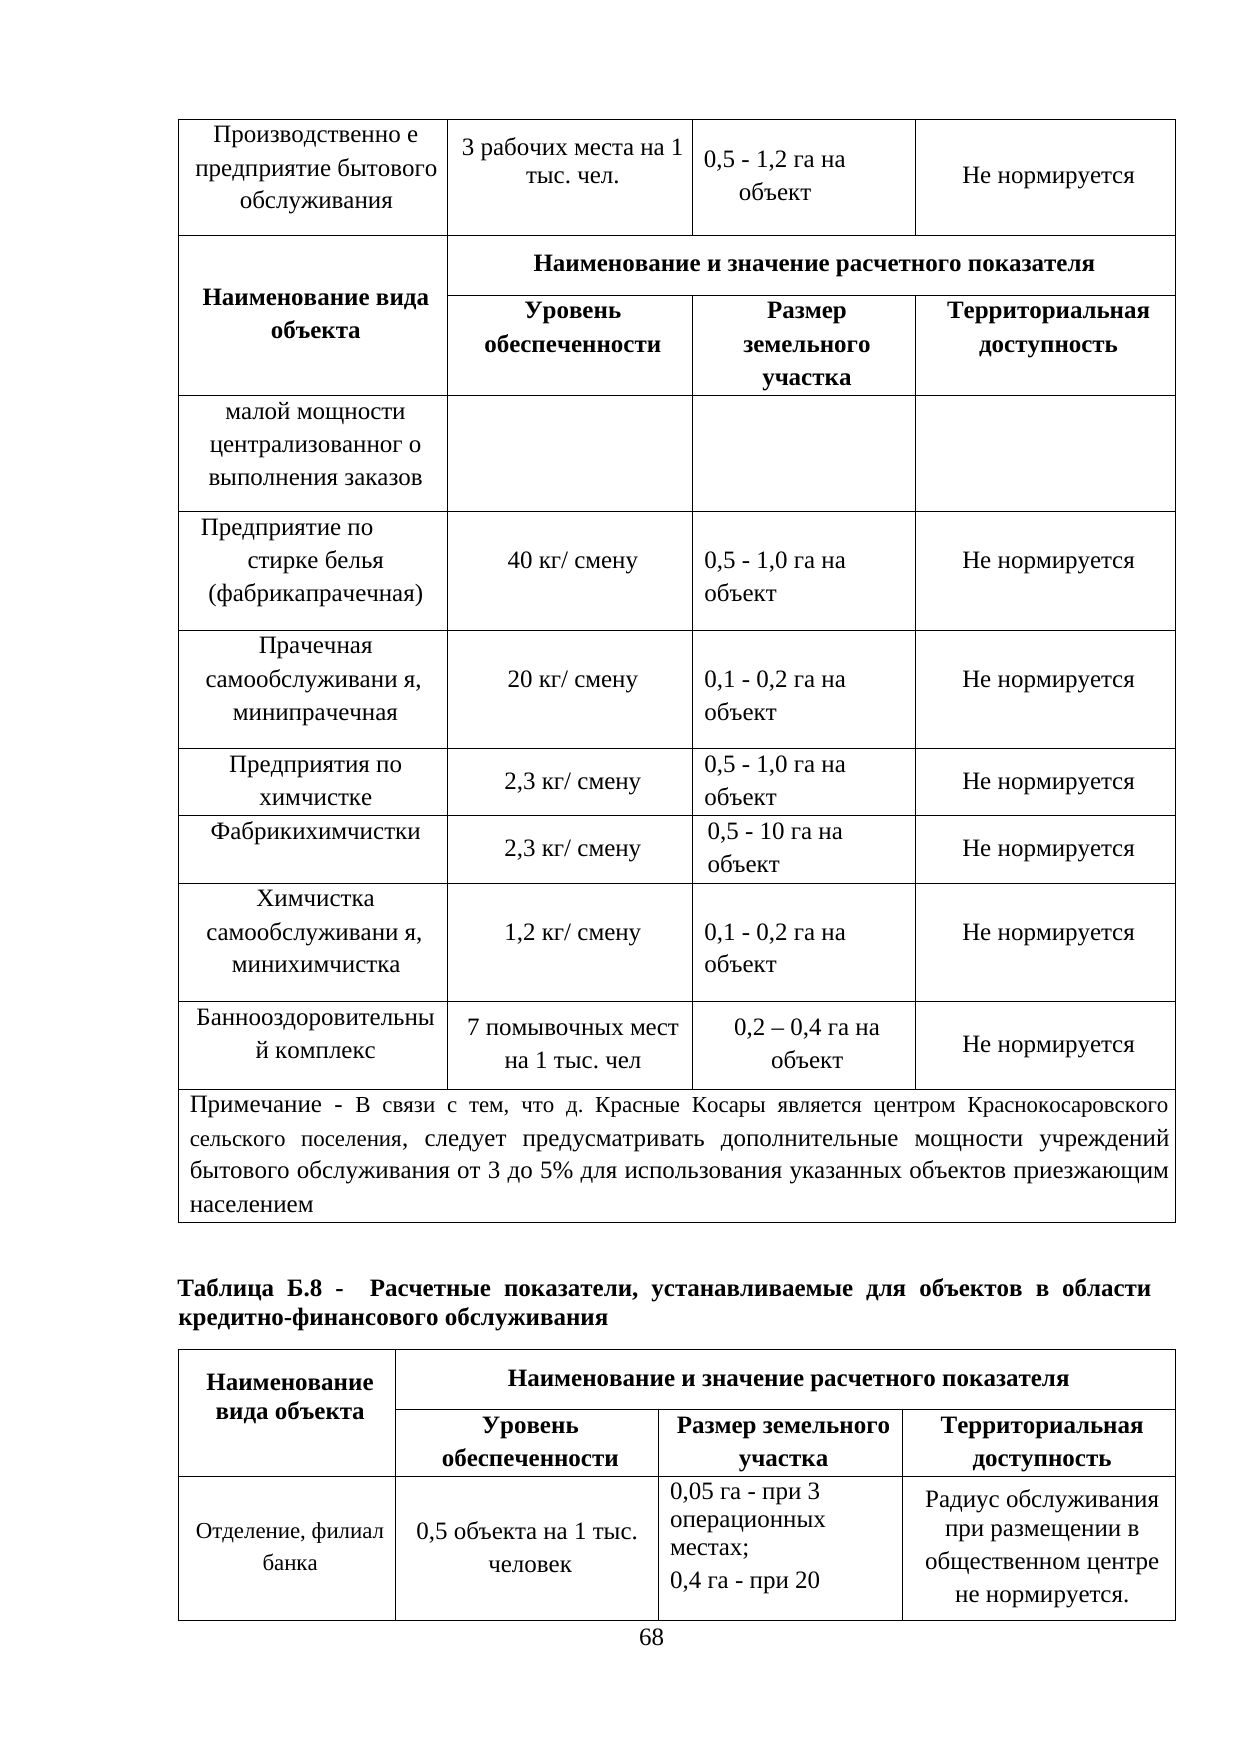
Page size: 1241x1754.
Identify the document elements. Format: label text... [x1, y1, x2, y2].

table_cell [916, 884, 1175, 917]
table_cell 40 кг/ смену [448, 545, 692, 629]
table_cell малой мощности централизованног о выполнения заказов [179, 396, 447, 511]
table_header Наименование и значение расчетного показателя [396, 1350, 1175, 1409]
table_cell [693, 631, 915, 664]
table_cell Баннооздоровительный комплекс [179, 1002, 447, 1088]
table_cell Территориальная доступность [903, 1410, 1175, 1476]
table_cell Не нормируется [916, 1002, 1175, 1088]
table_cell Территориальная доступность [916, 296, 1175, 395]
table_cell [448, 396, 692, 511]
table_cell Не нормируется [916, 664, 1175, 748]
table_cell Не нормируется [916, 816, 1175, 882]
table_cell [396, 1477, 658, 1620]
table_cell Предприятия по химчистке [179, 749, 447, 815]
table_cell самообслуживани я, минихимчистка [179, 917, 447, 1001]
table_cell [448, 631, 692, 664]
table_cell Производственно е предприятие бытового обслуживания [179, 120, 447, 234]
table_cell Размер земельного участка [693, 296, 915, 395]
table_cell 0,5 - 1,0 га на объект [693, 749, 915, 815]
table_cell Не нормируется [916, 917, 1175, 1001]
table_cell 0,1 - 0,2 га на объект [693, 917, 915, 1001]
table_cell 2,3 кг/ смену [448, 816, 692, 882]
table_cell Не нормируется [916, 120, 1175, 234]
table_cell [693, 396, 915, 511]
table_cell [916, 396, 1175, 511]
table_cell Наименование и значение расчетного показателя [448, 236, 1175, 294]
table_cell Не нормируется [916, 545, 1175, 629]
table_cell 7 помывочных мест на 1 тыс. чел [448, 1002, 692, 1088]
table_cell Не нормируется [916, 749, 1175, 815]
table_cell [916, 512, 1175, 545]
table_cell [693, 512, 915, 545]
table_cell [448, 884, 692, 917]
text Таблица Б.8 - Расчетные показатели, устанавливаемые для объектов в области кредитно-финансового обслуживания [177, 1273, 1153, 1331]
table_cell Размер земельного участка [659, 1410, 902, 1476]
table_cell 0,2 – 0,4 га на объект [693, 1002, 915, 1088]
table_cell Предприятие по [179, 512, 447, 545]
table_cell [903, 1477, 1175, 1620]
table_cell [179, 1477, 395, 1620]
table_cell Фабрикихимчистки [179, 816, 447, 882]
table_cell [448, 512, 692, 545]
table_header Наименование вида объекта [179, 1350, 395, 1476]
table_cell 0,5 - 10 га на объект [693, 816, 915, 882]
table_cell стирке белья (фабрикапрачечная) [179, 545, 447, 629]
table_cell Наименование вида объекта [179, 236, 447, 395]
table_cell 0,1 - 0,2 га на объект [693, 664, 915, 748]
table_cell Уровень обеспеченности [448, 296, 692, 395]
table_cell Прачечная [179, 631, 447, 664]
table_cell самообслуживани я, минипрачечная [179, 664, 447, 748]
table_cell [659, 1477, 902, 1620]
table_cell Химчистка [179, 884, 447, 917]
table_cell 3 рабочих места на 1 тыс. чел. [448, 120, 692, 234]
table_cell 0,5 - 1,0 га на объект [693, 545, 915, 629]
table_cell [693, 884, 915, 917]
table_cell 20 кг/ смену [448, 664, 692, 748]
table_cell 0,5 - 1,2 га на объект [693, 120, 915, 234]
table_cell [916, 631, 1175, 664]
table_cell Уровень обеспеченности [396, 1410, 658, 1476]
table_cell Примечание - В связи с тем, что д. Красные Косары является центром Краснокосаровского сельского поселения, следует предусматривать дополнительные мощности учреждений бытового обслуживания от 3 до 5% для использования указанных объектов приезжающим населением [179, 1090, 1175, 1222]
table_cell 1,2 кг/ смену [448, 917, 692, 1001]
table_cell 2,3 кг/ смену [448, 749, 692, 815]
